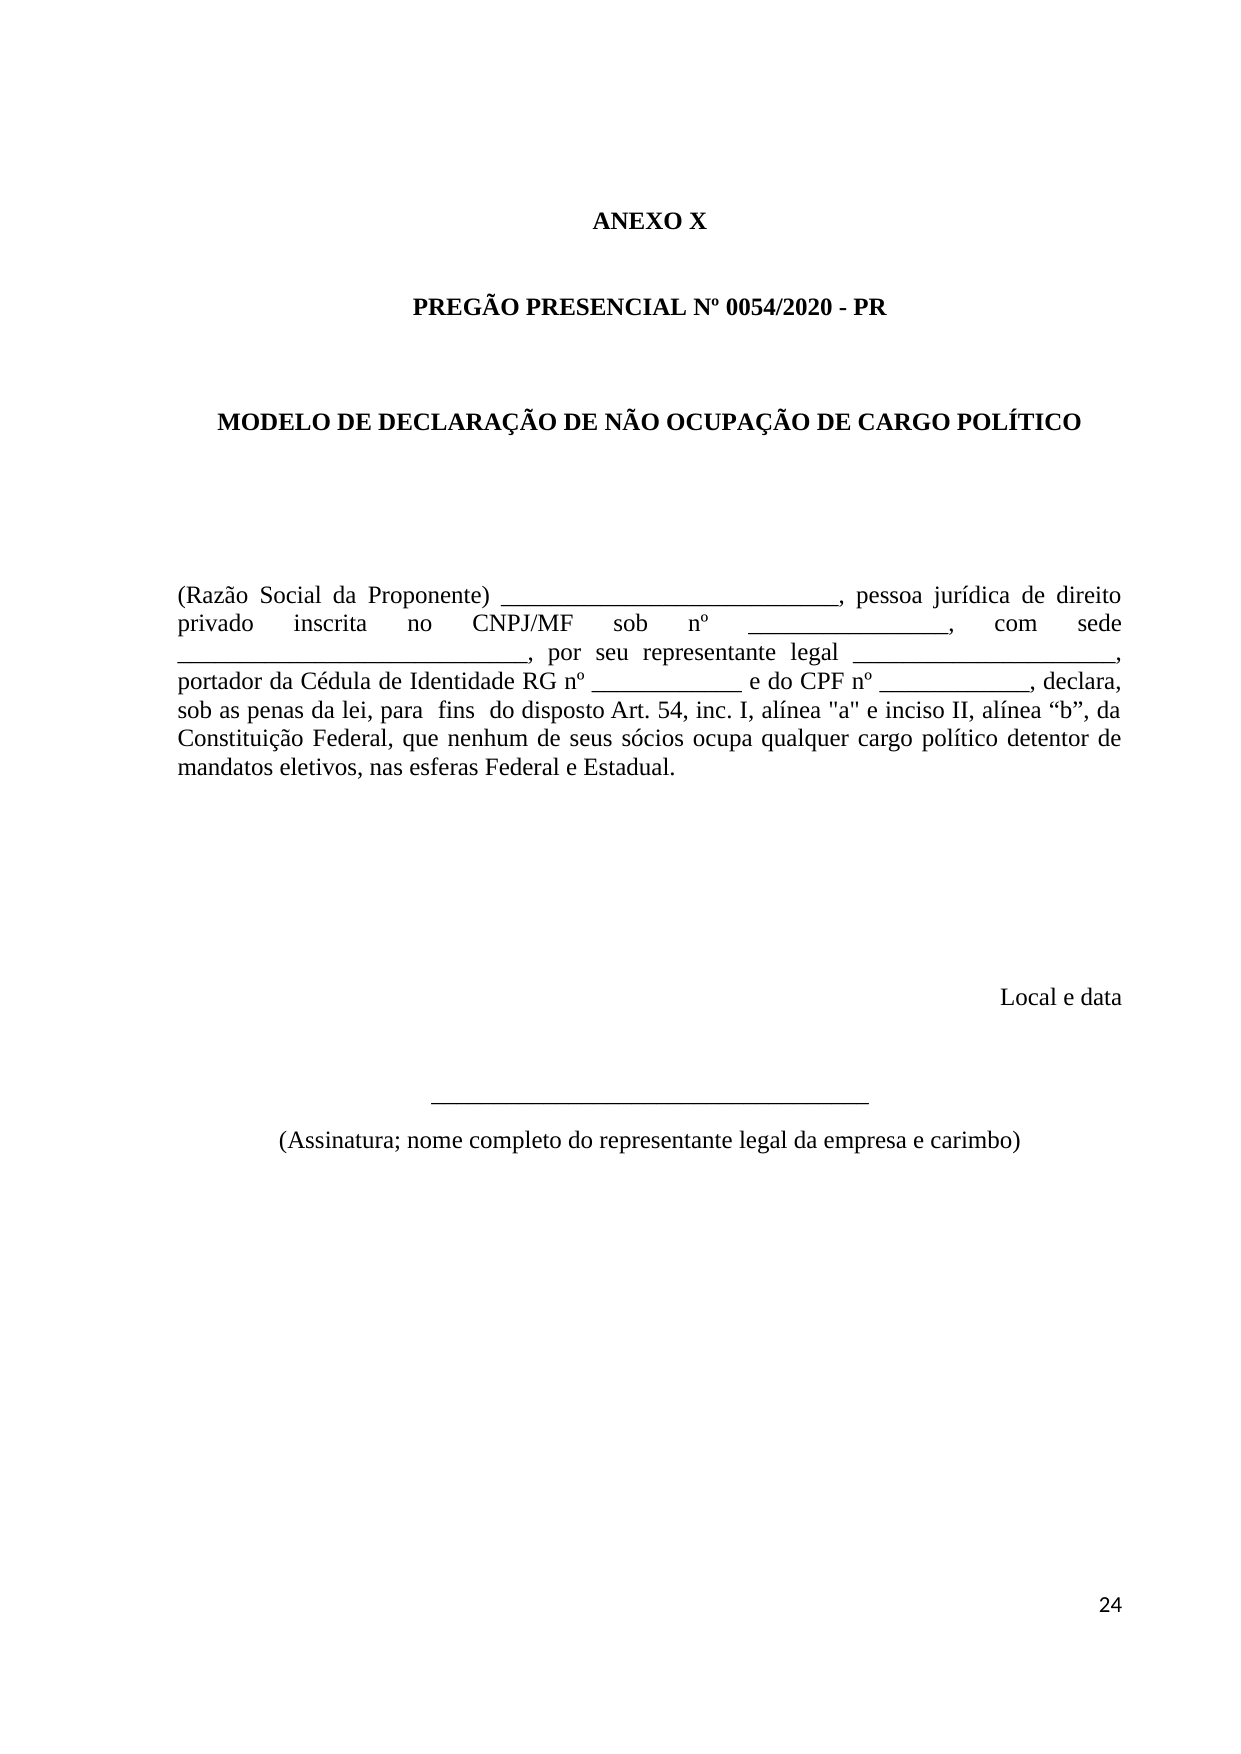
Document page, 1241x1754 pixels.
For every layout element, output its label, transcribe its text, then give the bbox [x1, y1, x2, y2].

text MODELO DE DECLARAÇÃO DE NÃO OCUPAÇÃO DE CARGO POLÍTICO [177, 407, 1122, 436]
subtitle (Razão Social da Proponente) ___________________________, pessoa jurídica de direito privado inscrita no CNPJ/MF sob nº ________________, com sede ____________________________, por seu representante legal _____________________, portador da Cédula de Identidade RG nº ____________ e do CPF nº ____________, declara, sob as penas da lei, para fins do disposto Art. 54, inc. I, alínea "a" e inciso II, alínea “b”, da Constituição Federal, que nenhum de seus sócios ocupa qualquer cargo político detentor de mandatos eletivos, nas esferas Federal e Estadual. [177, 580, 1122, 781]
text (Assinatura; nome completo do representante legal da empresa e carimbo) [177, 1125, 1122, 1154]
text Local e data [177, 982, 1122, 1011]
text ANEXO X [177, 206, 1122, 235]
text PREGÃO PRESENCIAL Nº 0054/2020 - PR [177, 292, 1122, 321]
text ___________________________________ [177, 1078, 1122, 1106]
